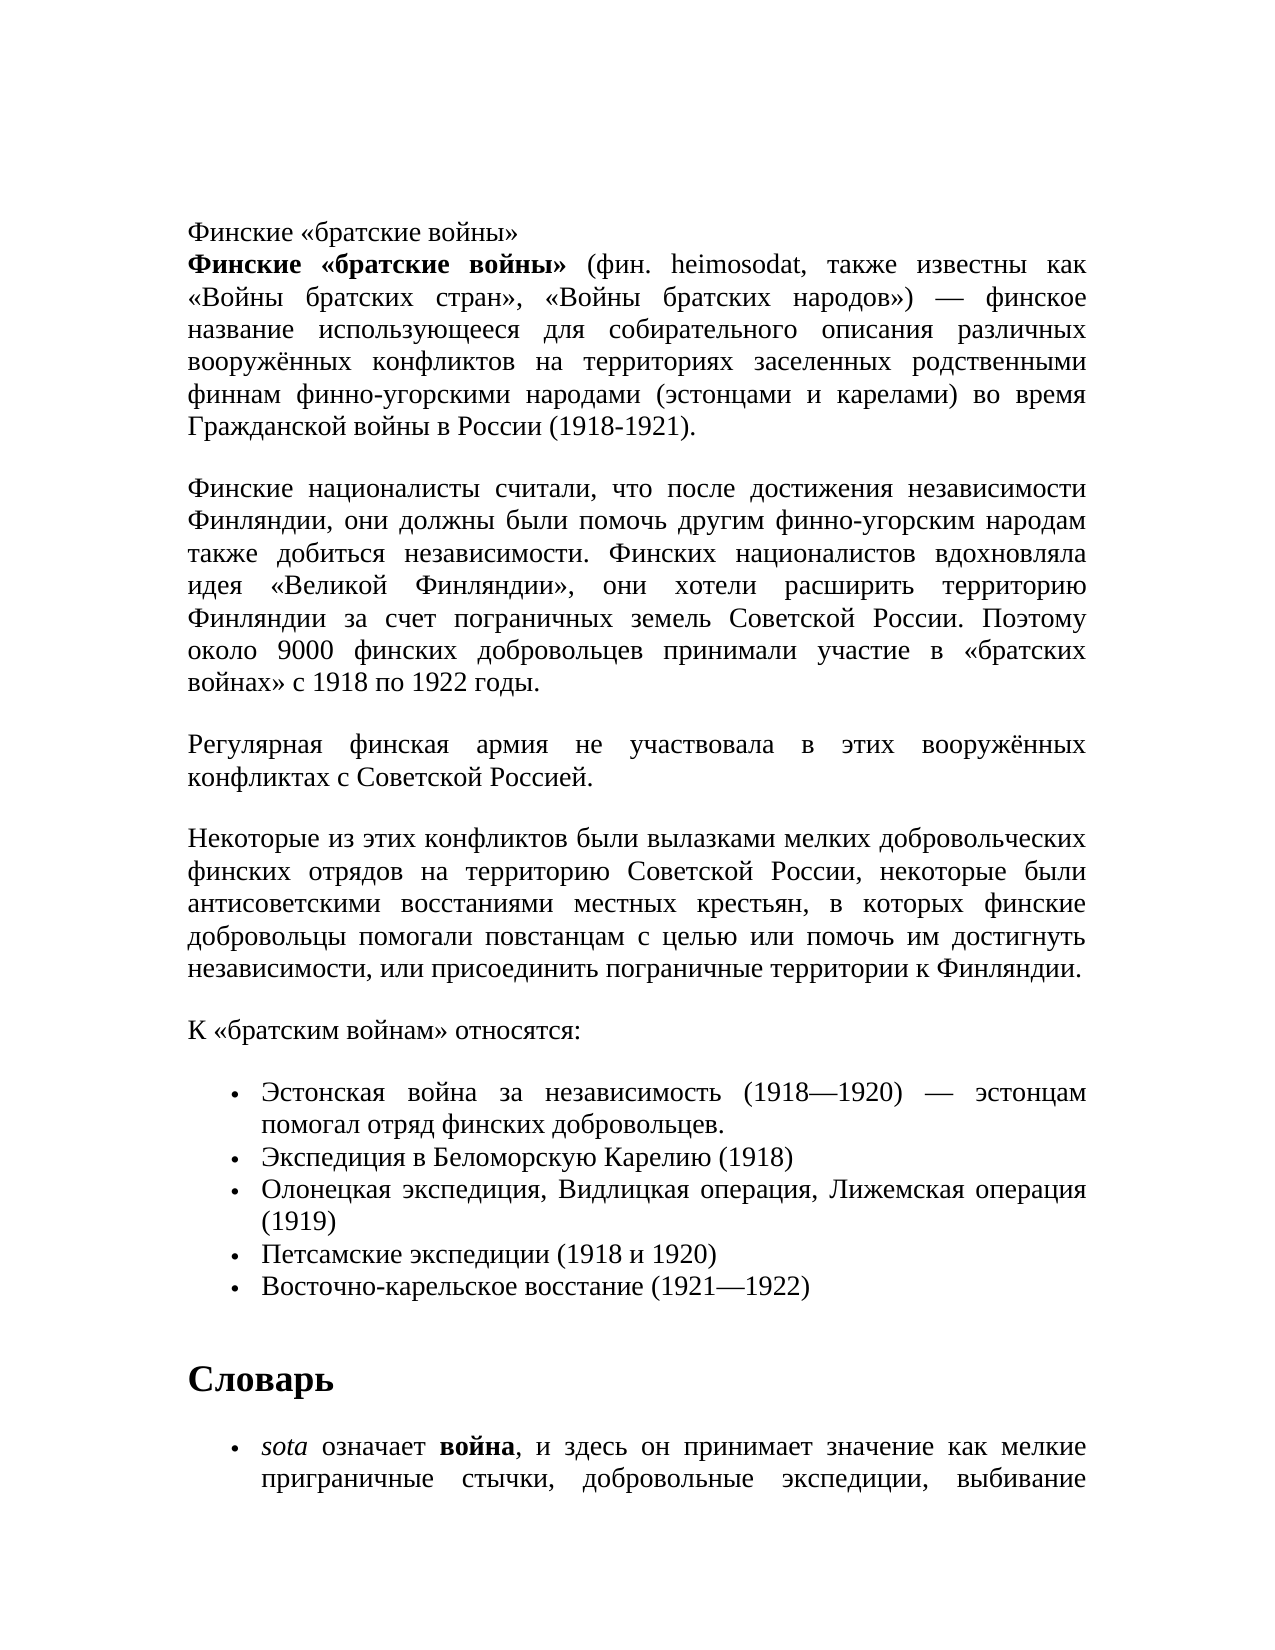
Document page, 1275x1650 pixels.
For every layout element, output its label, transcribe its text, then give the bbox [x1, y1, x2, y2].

list Эстонская война за независимость (1918—1920) — эстонцам помогал отряд финских добровольцев. [232, 1075, 1087, 1140]
text Некоторые из этих конфликтов были вылазками мелких добровольческих финских отрядов на территорию Советской России, некоторые были антисоветскими восстаниями местных крестьян, в которых финские добровольцы помогали повстанцам с целью или помочь им достигнуть независимости, или присоединить пограничные территории к Финляндии. [187, 822, 1087, 983]
list Петсамские экспедиции (1918 и 1920) [232, 1237, 1087, 1269]
text Регулярная финская армия не участвовала в этих вооружённых конфликтах с Советской Россией. [187, 727, 1087, 792]
list Словарь [187, 1356, 1087, 1399]
list Олонецкая экспедиция, Видлицкая операция, Лижемская операция (1919) [232, 1172, 1087, 1237]
text Финские националисты считали, что после достижения независимости Финляндии, они должны были помочь другим финно-угорским народам также добиться независимости. Финских националистов вдохновляла идея «Великой Финляндии», они хотели расширить территорию Финляндии за счет пограничных земель Советской России. Поэтому около 9000 финских добровольцев принимали участие в «братских войнах» с 1918 по 1922 годы. [187, 471, 1087, 698]
text К «братским войнам» относятся: [187, 1013, 1087, 1045]
list Экспедиция в Беломорскую Карелию (1918) [232, 1140, 1087, 1172]
list Восточно-карельское восстание (1921—1922) [232, 1269, 1087, 1302]
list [232, 1429, 1087, 1493]
text Финские «братские войны» Финские «братские войны» (фин. heimosodat, также известны как «Войны братских стран», «Войны братских народов») — финское название использующееся для собирательного описания различных вооружённых конфликтов на территориях заселенных родственными финнам финно-угорскими народами (эстонцами и карелами) во время Гражданской войны в России (1918-1921). [187, 150, 1087, 442]
